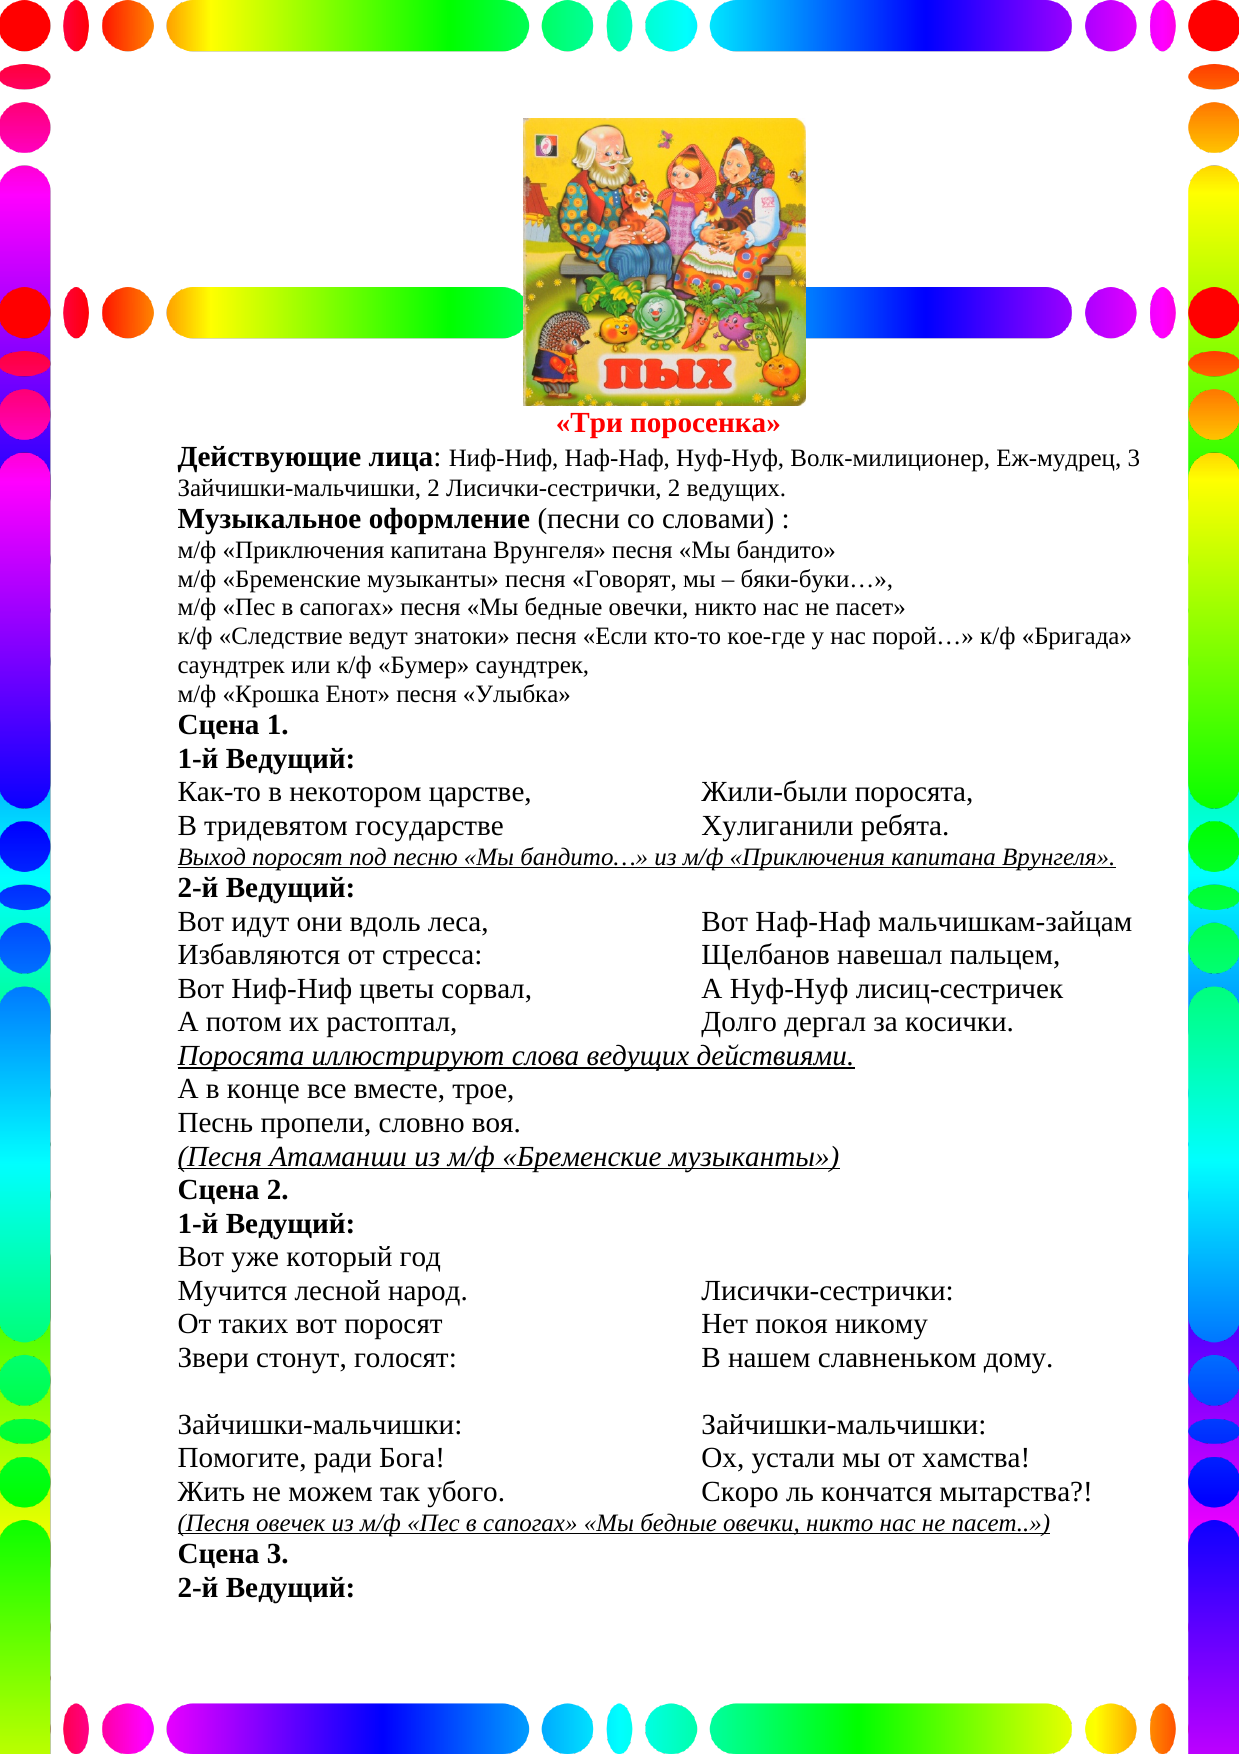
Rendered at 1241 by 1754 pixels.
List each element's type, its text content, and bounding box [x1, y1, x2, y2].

text Поросята иллюстрируют слова ведущих действиями. А в конце все вместе, трое, Песнь пропели, словно воя. (Песня Атаманши из м/ф «Бременские музыканты») Сцена 2. 1-й Ведущий: [177, 1038, 1152, 1239]
text Выход поросят под песню «Мы бандито…» из м/ф «Приключения капитана Врунгеля». 2-й Ведущий: [177, 842, 1152, 904]
text Вот уже который год Мучится лесной народ. От таких вот поросят Звери стонут, голосят: Зайчишки-мальчишки: Помогите, ради Бога! Жить не можем так убого. Лисички-сестрички: Нет покоя никому В нашем славненьком дому. Зайчишки-мальчишки: Ох, устали мы от хамства! Скоро ль кончатся мытарства?! [701, 1239, 1152, 1508]
text Вот идут они вдоль леса, Избавляются от стресса: Вот Ниф-Ниф цветы сорвал, А потом их растоптал, Вот Наф-Наф мальчишкам-зайцам Щелбанов навешал пальцем, А Нуф-Нуф лисиц-сестричек Долго дергал за косички. [177, 904, 627, 1038]
text (Песня овечек из м/ф «Пес в сапогах» «Мы бедные овечки, никто нас не пасет..») Сцена 3. 2-й Ведущий: [177, 1508, 1152, 1603]
text Действующие лица: Ниф-Ниф, Наф-Наф, Нуф-Нуф, Волк-милиционер, Еж-мудрец, 3 Зайчишки-мальчишки, 2 Лисички-сестрички, 2 ведущих. Музыкальное оформление (песни со словами) : м/ф «Приключения капитана Врунгеля» песня «Мы бандито» м/ф «Бременские музыканты» песня «Говорят, мы – бяки-буки…», м/ф «Пес в сапогах» песня «Мы бедные овечки, никто нас не пасет» к/ф «Следствие ведут знатоки» песня «Если кто-то кое-где у нас порой…» к/ф «Бригада» саундтрек или к/ф «Бумер» саундтрек, м/ф «Крошка Енот» песня «Улыбка» Сцена 1. 1-й Ведущий: [177, 439, 1152, 774]
picture [0, 0, 1239, 1754]
text Вот идут они вдоль леса, Избавляются от стресса: Вот Ниф-Ниф цветы сорвал, А потом их растоптал, Вот Наф-Наф мальчишкам-зайцам Щелбанов навешал пальцем, А Нуф-Нуф лисиц-сестричек Долго дергал за косички. [701, 904, 1152, 1038]
text Вот уже который год Мучится лесной народ. От таких вот поросят Звери стонут, голосят: Зайчишки-мальчишки: Помогите, ради Бога! Жить не можем так убого. Лисички-сестрички: Нет покоя никому В нашем славненьком дому. Зайчишки-мальчишки: Ох, устали мы от хамства! Скоро ль кончатся мытарства?! [177, 1239, 627, 1508]
text Как-то в некотором царстве, В тридевятом государстве Жили-были поросята, Хулиганили ребята. [701, 774, 1152, 842]
text Как-то в некотором царстве, В тридевятом государстве Жили-были поросята, Хулиганили ребята. [177, 774, 627, 842]
text «Три поросенка» [177, 406, 1152, 439]
